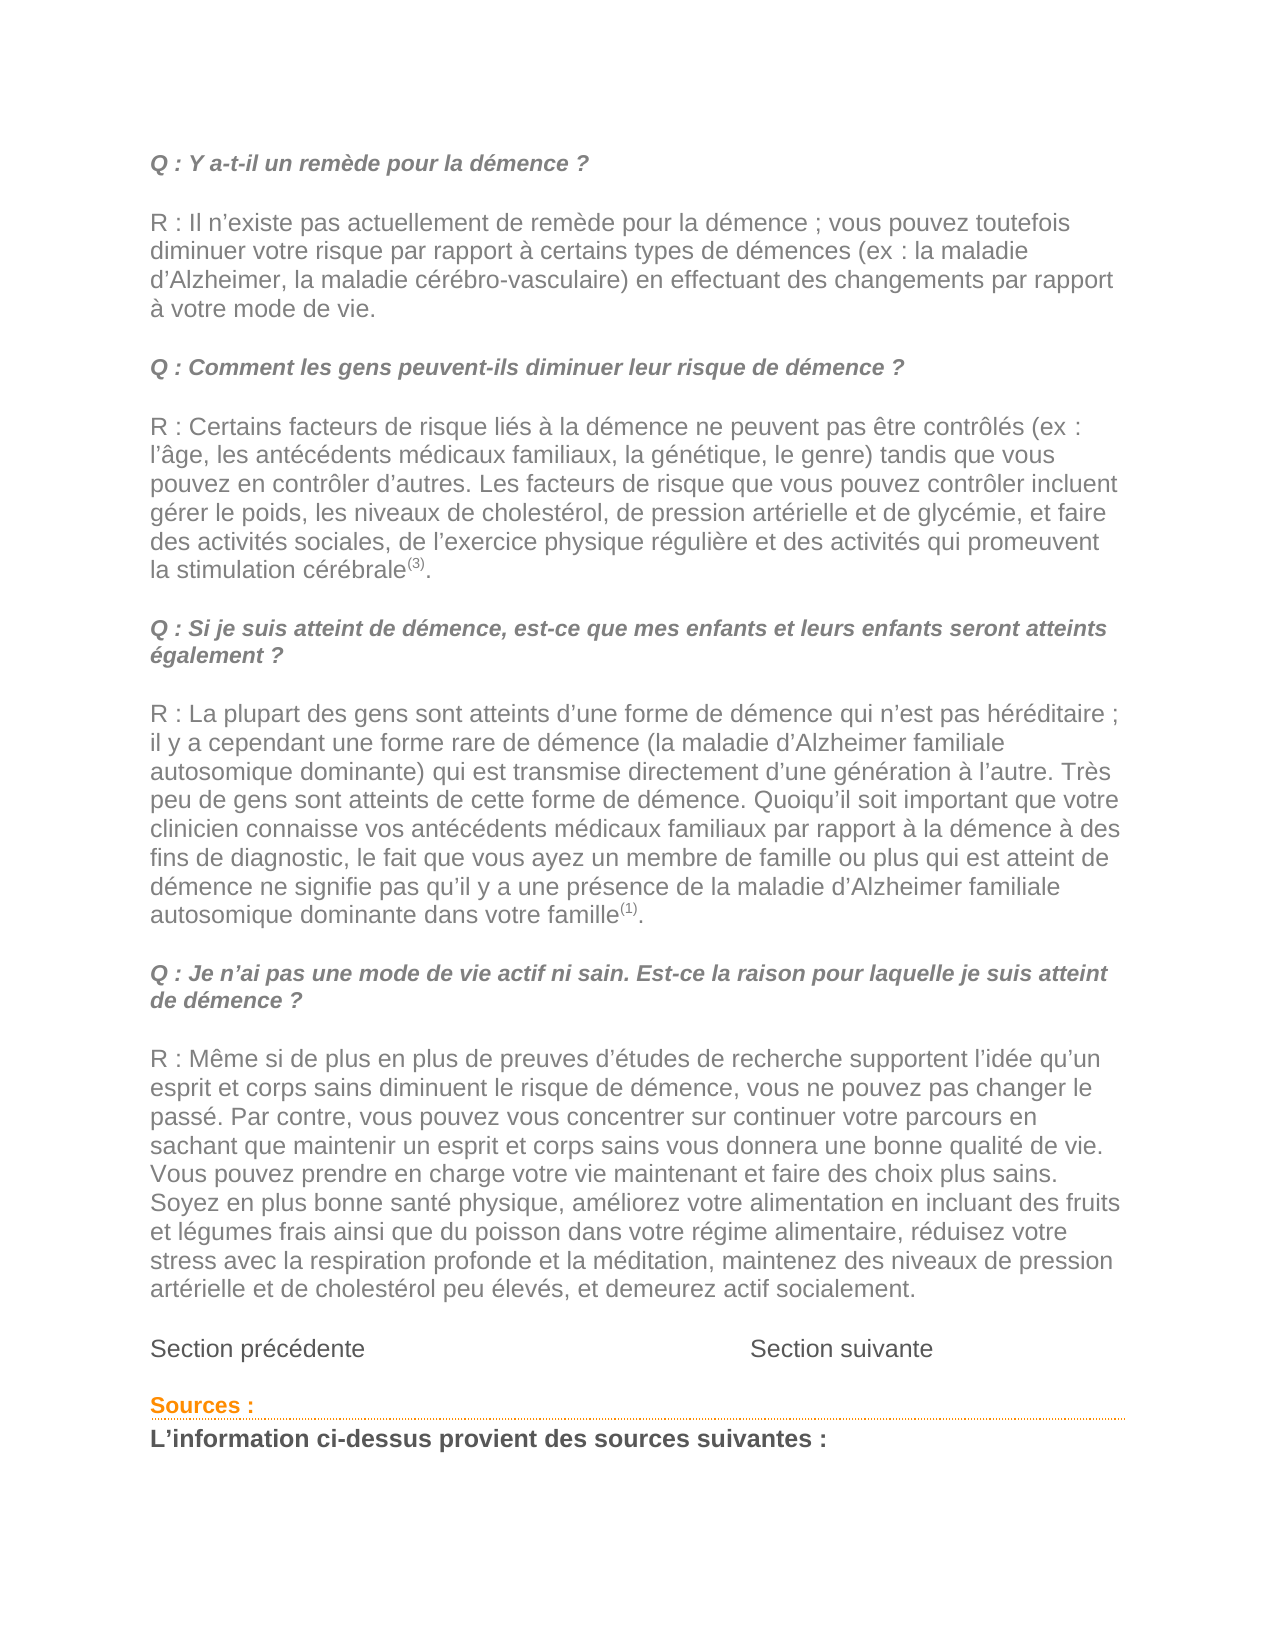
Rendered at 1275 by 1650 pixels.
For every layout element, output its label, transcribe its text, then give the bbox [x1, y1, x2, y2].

text L’information ci-dessus provient des sources suivantes : [150, 1424, 1125, 1452]
text R : Il n’existe pas actuellement de remède pour la démence ; vous pouvez toutefois diminuer votre risque par rapport à certains types de démences (ex : la maladie d’Alzheimer, la maladie cérébro-vasculaire) en effectuant des changements par rapport à votre mode de vie. [150, 208, 1125, 323]
subtitle Q : Y a-t-il un remède pour la démence ? [150, 150, 1125, 176]
text Section précédente Section suivante [150, 1334, 1125, 1363]
text R : Certains facteurs de risque liés à la démence ne peuvent pas être contrôlés (ex : l’âge, les antécédents médicaux familiaux, la génétique, le genre) tandis que vous pouvez en contrôler d’autres. Les facteurs de risque que vous pouvez contrôler incluent gérer le poids, les niveaux de cholestérol, de pression artérielle et de glycémie, et faire des activités sociales, de l’exercice physique régulière et des activités qui promeuvent la stimulation cérébrale(3). [150, 411, 1125, 584]
subtitle Q : Comment les gens peuvent-ils diminuer leur risque de démence ? [150, 354, 1125, 380]
text R : Même si de plus en plus de preuves d’études de recherche supportent l’idée qu’un esprit et corps sains diminuent le risque de démence, vous ne pouvez pas changer le passé. Par contre, vous pouvez vous concentrer sur continuer votre parcours en sachant que maintenir un esprit et corps sains vous donnera une bonne qualité de vie. Vous pouvez prendre en charge votre vie maintenant et faire des choix plus sains. Soyez en plus bonne santé physique, améliorez votre alimentation en incluant des fruits et légumes frais ainsi que du poisson dans votre régime alimentaire, réduisez votre stress avec la respiration profonde et la méditation, maintenez des niveaux de pression artérielle et de cholestérol peu élevés, et demeurez actif socialement. [150, 1044, 1125, 1303]
subtitle Sources : [150, 1392, 1125, 1420]
subtitle Q : Si je suis atteint de démence, est-ce que mes enfants et leurs enfants seront atteints également ? [150, 615, 1125, 668]
text R : La plupart des gens sont atteints d’une forme de démence qui n’est pas héréditaire ; il y a cependant une forme rare de démence (la maladie d’Alzheimer familiale autosomique dominante) qui est transmise directement d’une génération à l’autre. Très peu de gens sont atteints de cette forme de démence. Quoiqu’il soit important que votre clinicien connaisse vos antécédents médicaux familiaux par rapport à la démence à des fins de diagnostic, le fait que vous ayez un membre de famille ou plus qui est atteint de démence ne signifie pas qu’il y a une présence de la maladie d’Alzheimer familiale autosomique dominante dans votre famille(1). [150, 699, 1125, 929]
subtitle Q : Je n’ai pas une mode de vie actif ni sain. Est-ce la raison pour laquelle je suis atteint de démence ? [150, 960, 1125, 1013]
